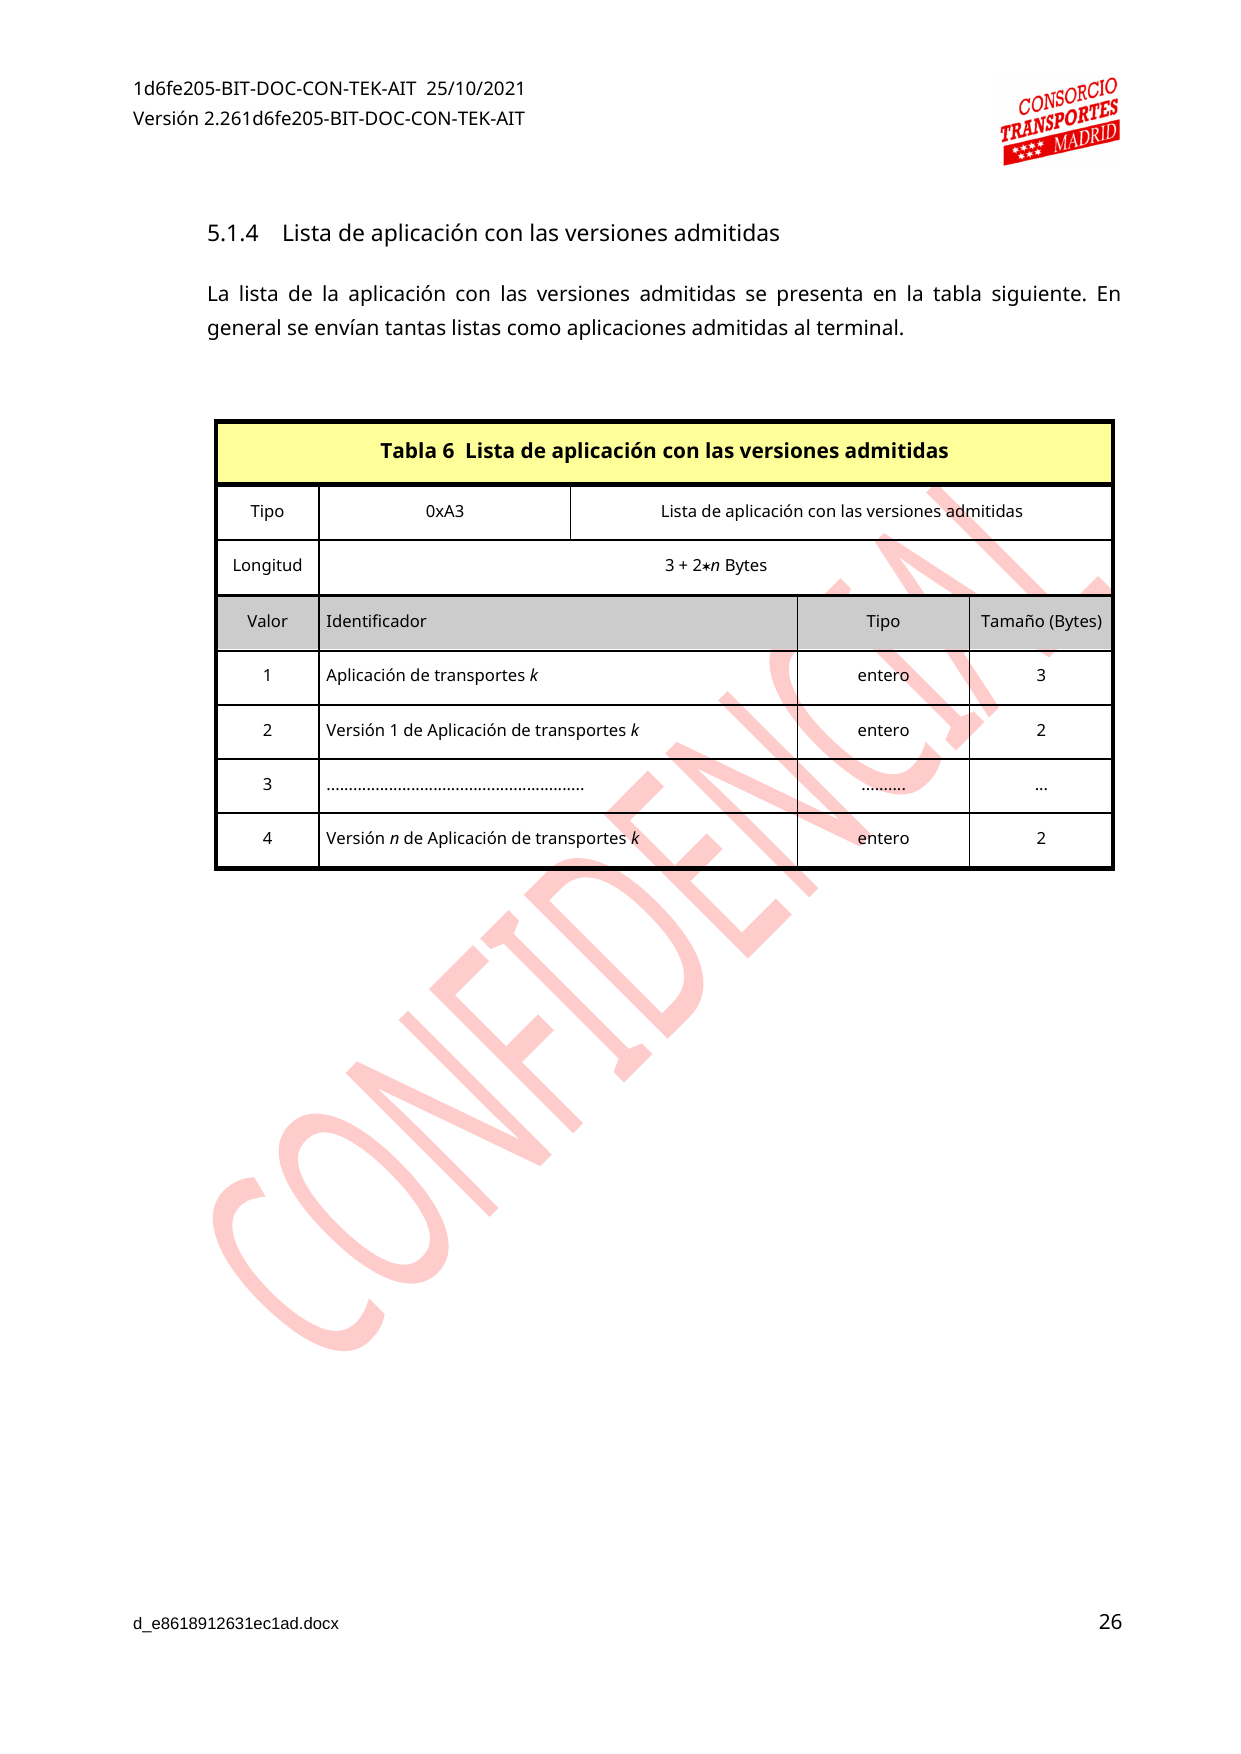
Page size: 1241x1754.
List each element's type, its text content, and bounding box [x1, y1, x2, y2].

table_cell entero [798, 706, 969, 758]
table_cell Identificador [320, 597, 797, 649]
table_cell Longitud [218, 541, 318, 594]
text La lista de la aplicación con las versiones admitidas se presenta en la tabla siguiente. En general se envían tantas listas como aplicaciones admitidas al terminal. [207, 279, 1122, 342]
table_cell .......... [798, 760, 969, 812]
subtitle Lista de aplicación con las versiones admitidas [207, 217, 1122, 248]
table_cell ... [970, 760, 1111, 812]
table_cell Aplicación de transportes k [320, 652, 797, 704]
table_cell Versión 1 de Aplicación de transportes k [320, 706, 797, 758]
table_cell 2 [970, 814, 1111, 866]
table_cell Lista de aplicación con las versiones admitidas [571, 487, 1111, 539]
table_cell 2 [218, 706, 318, 758]
table_cell entero [798, 652, 969, 704]
table_cell entero [798, 814, 969, 866]
table_cell Versión n de Aplicación de transportes k [320, 814, 797, 866]
table_cell Tipo [218, 487, 318, 539]
table_cell 3 [970, 652, 1111, 704]
table_cell Valor [218, 597, 318, 649]
table_cell 0xA3 [320, 487, 570, 539]
table_cell 3 + 2n Bytes [320, 541, 1111, 594]
table_cell .......................................................... [320, 760, 797, 812]
table_cell Tipo [798, 597, 969, 649]
table_cell 3 [218, 760, 318, 812]
table_cell 2 [970, 706, 1111, 758]
table_cell 1 [218, 652, 318, 704]
picture [996, 76, 1122, 166]
table_cell Tamaño (Bytes) [970, 597, 1111, 649]
table_cell 4 [218, 814, 318, 866]
